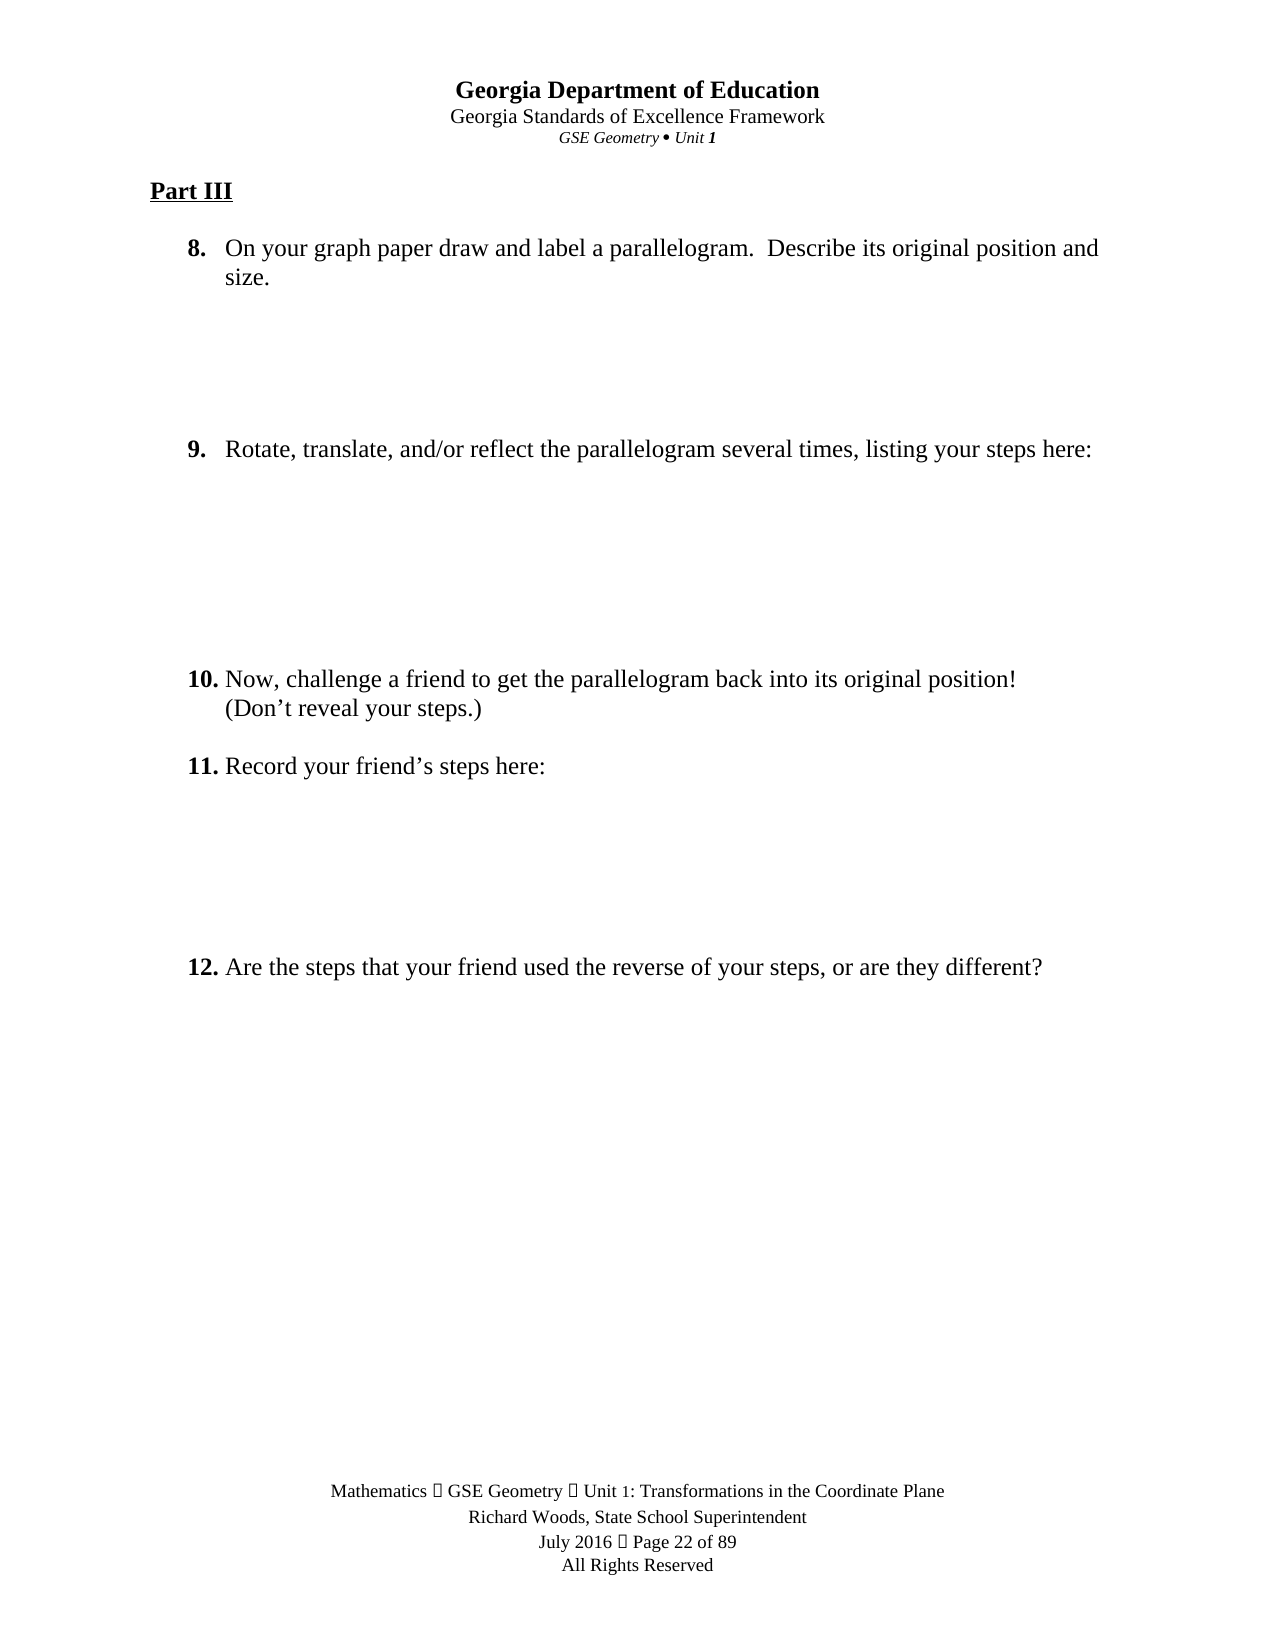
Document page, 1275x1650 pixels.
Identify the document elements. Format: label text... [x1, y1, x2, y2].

text 12. Are the steps that your friend used the reverse of your steps, or are they different? [150, 952, 1125, 981]
text 9. Rotate, translate, and/or reflect the parallelogram several times, listing your steps here: [187, 434, 1125, 463]
text Part III [150, 176, 1125, 204]
text 11. Record your friend’s steps here: [150, 751, 1125, 779]
text 8. On your graph paper draw and label a parallelogram. Describe its original position and size. [187, 233, 1125, 291]
text 10. Now, challenge a friend to get the parallelogram back into its original position! (Don’t reveal your steps.) [150, 664, 1125, 722]
